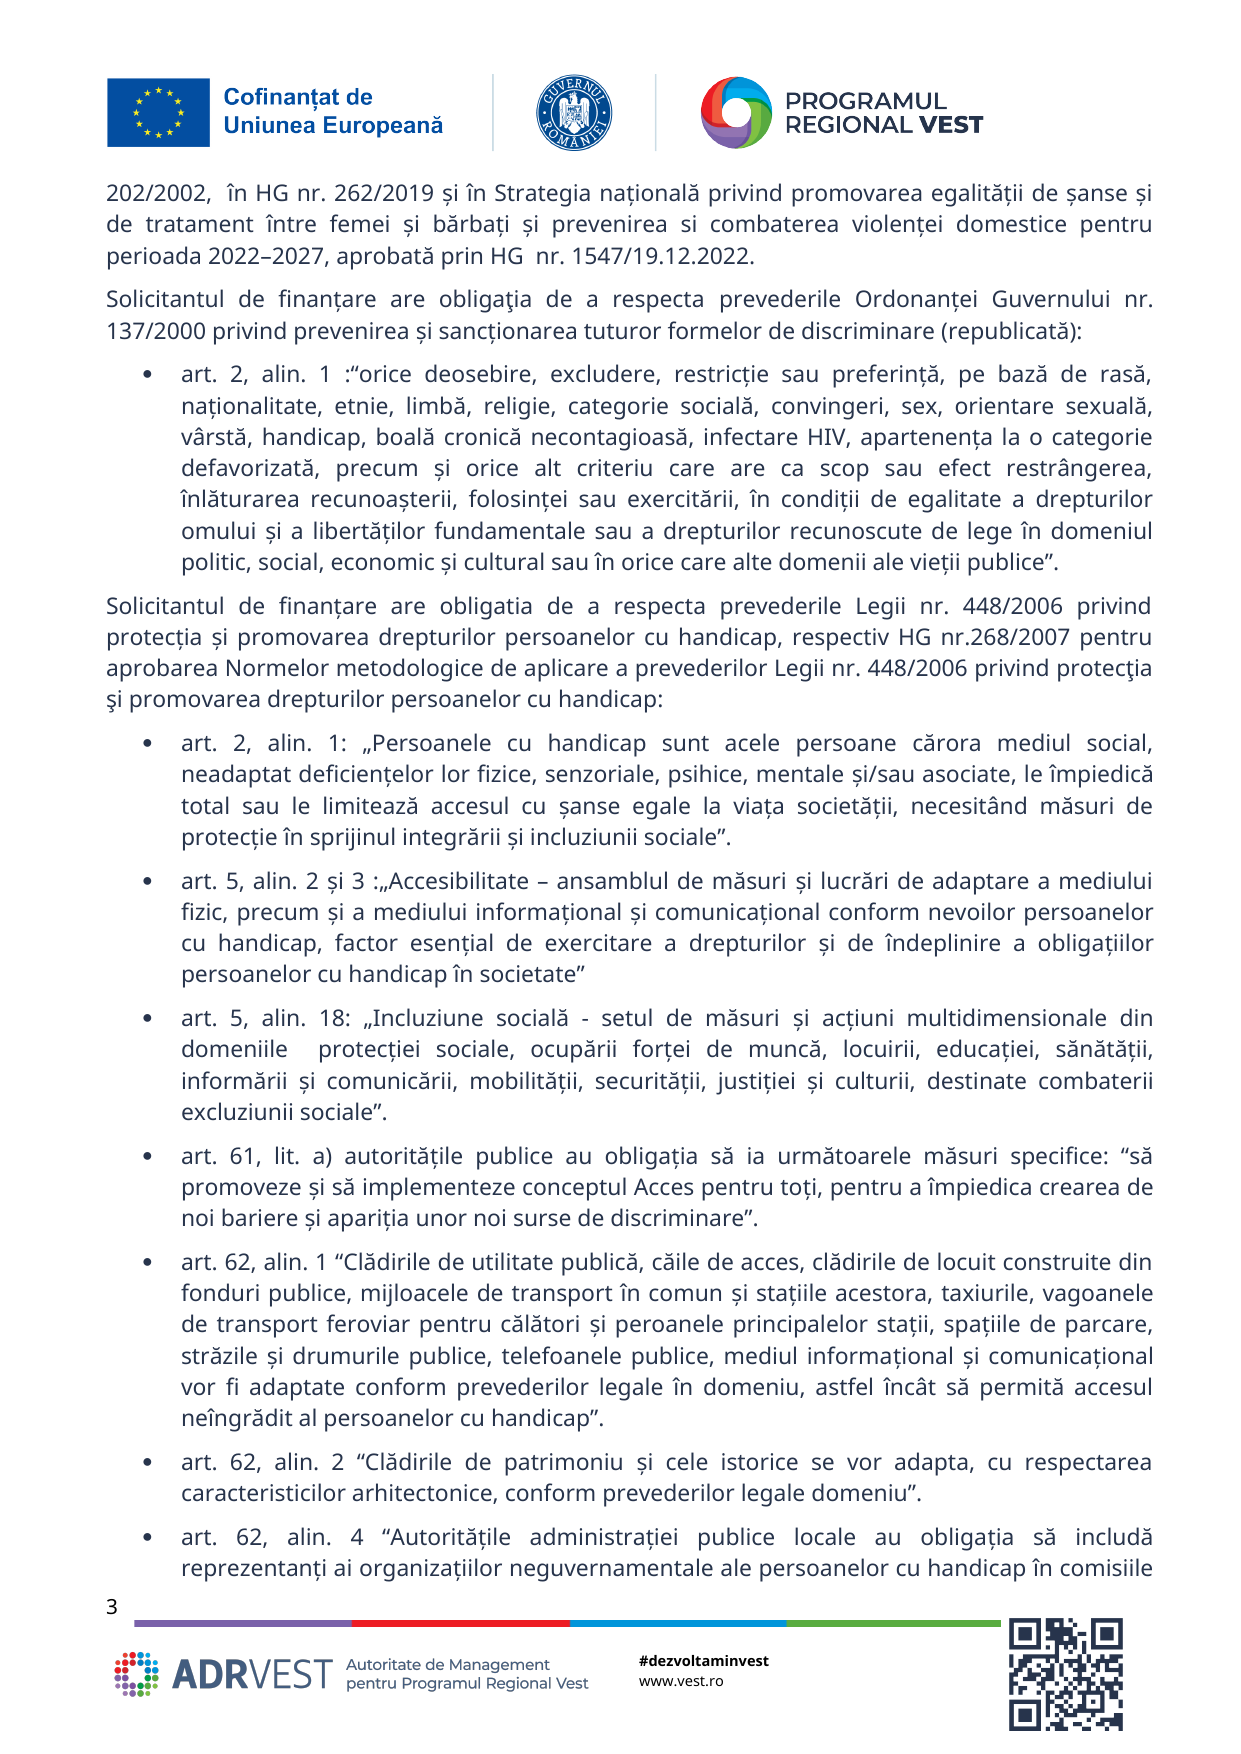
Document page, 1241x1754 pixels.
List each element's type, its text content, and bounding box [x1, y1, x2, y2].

list art. 2, alin. 1 :“orice deosebire, excludere, restricție sau preferință, pe bază de rasă, naționalitate, etnie, limbă, religie, categorie socială, convingeri, sex, orientare sexuală, vârstă, handicap, boală cronică necontagioasă, infectare HIV, apartenența la o categorie defavorizată, precum și orice alt criteriu care are ca scop sau efect restrângerea, înlăturarea recunoașterii, folosinței sau exercitării, în condiții de egalitate a drepturilor omului și a libertăților fundamentale sau a drepturilor recunoscute de lege în domeniul politic, social, economic și cultural sau în orice care alte domenii ale vieții publice”. [143, 358, 1154, 577]
picture [1001, 1609, 1132, 1740]
list art. 5, alin. 18: „Incluziune socială - setul de măsuri şi acţiuni multidimensionale din domeniile protecţiei sociale, ocupării forţei de muncă, locuirii, educaţiei, sănătăţii, informării şi comunicării, mobilităţii, securităţii, justiţiei şi culturii, destinate combaterii excluziunii sociale”. [143, 1002, 1154, 1127]
list art. 2, alin. 1: „Persoanele cu handicap sunt acele persoane cărora mediul social, neadaptat deficienţelor lor fizice, senzoriale, psihice, mentale şi/sau asociate, le împiedică total sau le limitează accesul cu şanse egale la viaţa societăţii, necesitând măsuri de protecţie în sprijinul integrării şi incluziunii sociale”. [143, 727, 1154, 852]
list art. 61, lit. a) autorităţile publice au obligaţia să ia următoarele măsuri specifice: “să promoveze şi să implementeze conceptul Acces pentru toţi, pentru a împiedica crearea de noi bariere şi apariţia unor noi surse de discriminare”. [143, 1140, 1154, 1233]
picture [105, 73, 984, 152]
list art. 62, alin. 2 “Clădirile de patrimoniu şi cele istorice se vor adapta, cu respectarea caracteristicilor arhitectonice, conform prevederilor legale domeniu”. [143, 1446, 1154, 1508]
list art. 5, alin. 2 și 3 :„Accesibilitate – ansamblul de măsuri şi lucrări de adaptare a mediului fizic, precum şi a mediului informaţional şi comunicaţional conform nevoilor persoanelor cu handicap, factor esenţial de exercitare a drepturilor şi de îndeplinire a obligaţiilor persoanelor cu handicap în societate” [143, 865, 1154, 990]
text Solicitantul de finanțare are obligaţia de a respecta prevederile Ordonanței Guvernului nr. 137/2000 privind prevenirea şi sancţionarea tuturor formelor de discriminare (republicată): [106, 283, 1154, 346]
text Solicitantul de finanțare are obligatia de a respecta prevederile Legii nr. 448/2006 privind protecția și promovarea drepturilor persoanelor cu handicap, respectiv HG nr.268/2007 pentru aprobarea Normelor metodologice de aplicare a prevederilor Legii nr. 448/2006 privind protecţia şi promovarea drepturilor persoanelor cu handicap: [106, 590, 1154, 715]
picture [105, 1649, 594, 1700]
list art. 62, alin. 1 “Clădirile de utilitate publică, căile de acces, clădirile de locuit construite din fonduri publice, mijloacele de transport în comun şi staţiile acestora, taxiurile, vagoanele de transport feroviar pentru călători şi peroanele principalelor staţii, spaţiile de parcare, străzile şi drumurile publice, telefoanele publice, mediul informaţional şi comunicaţional vor fi adaptate conform prevederilor legale în domeniu, astfel încât să permită accesul neîngrădit al persoanelor cu handicap”. [143, 1246, 1154, 1433]
